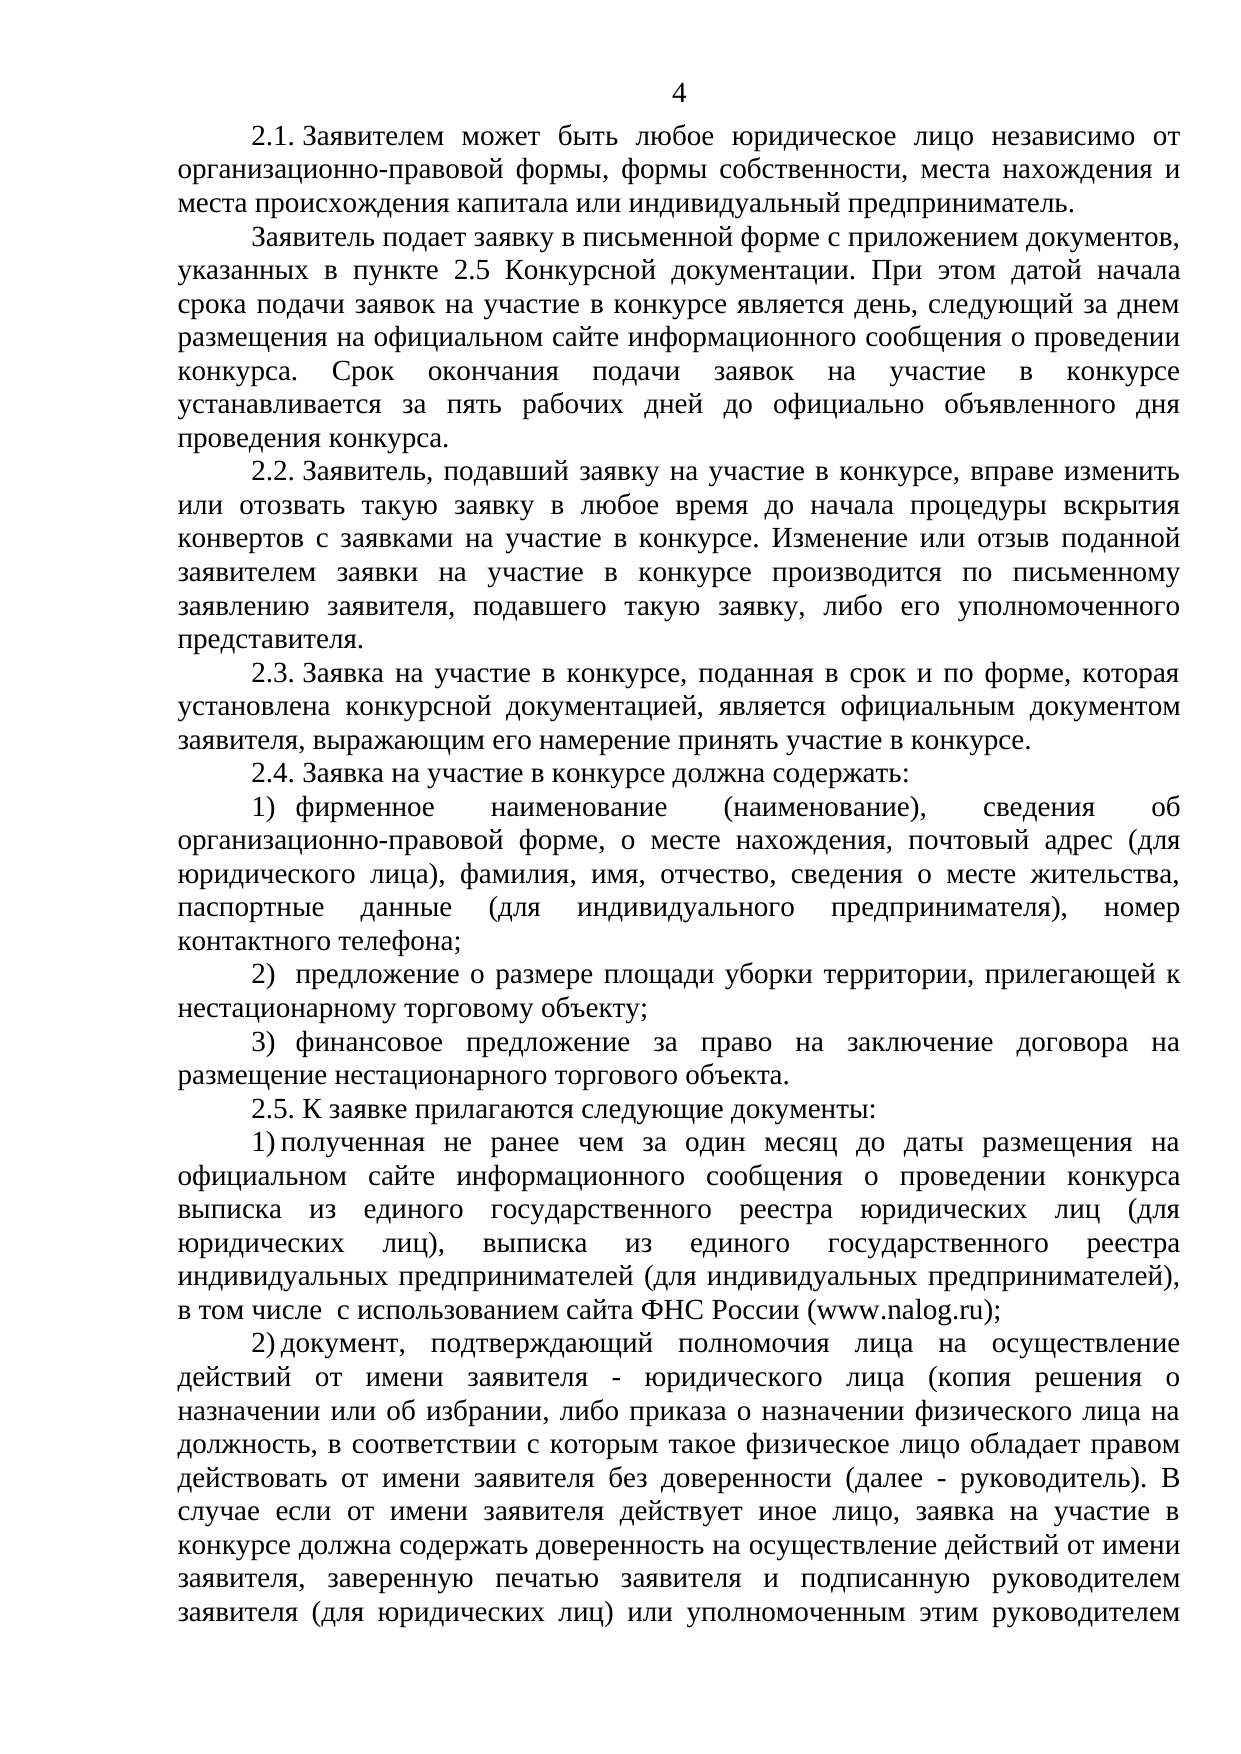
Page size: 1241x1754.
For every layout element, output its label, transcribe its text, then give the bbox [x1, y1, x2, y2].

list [177, 1326, 1181, 1627]
text 2.2. Заявитель, подавший заявку на участие в конкурсе, вправе изменить или отозвать такую заявку в любое время до начала процедуры вскрытия конвертов с заявками на участие в конкурсе. Изменение или отзыв поданной заявителем заявки на участие в конкурсе производится по письменному заявлению заявителя, подавшего такую заявку, либо его уполномоченного представителя. [177, 453, 1181, 655]
text 2.4. Заявка на участие в конкурсе должна содержать: [177, 755, 1181, 789]
list предложение о размере площади уборки территории, прилегающей к нестационарному торговому объекту; [177, 957, 1181, 1024]
list фирменное наименование (наименование), сведения об организационно-правовой форме, о месте нахождения, почтовый адрес (для юридического лица), фамилия, имя, отчество, сведения о месте жительства, паспортные данные (для индивидуального предпринимателя), номер контактного телефона; [177, 789, 1181, 957]
list финансовое предложение за право на заключение договора на размещение нестационарного торгового объекта. [177, 1024, 1181, 1091]
text 2.1. Заявителем может быть любое юридическое лицо независимо от организационно-правовой формы, формы собственности, места нахождения и места происхождения капитала или индивидуальный предприниматель. [177, 118, 1181, 219]
text Заявитель подает заявку в письменной форме с приложением документов, указанных в пункте 2.5 Конкурсной документации. При этом датой начала срока подачи заявок на участие в конкурсе является день, следующий за днем размещения на официальном сайте информационного сообщения о проведении конкурса. Срок окончания подачи заявок на участие в конкурсе устанавливается за пять рабочих дней до официально объявленного дня проведения конкурса. [177, 219, 1181, 453]
text 2.5. К заявке прилагаются следующие документы: [177, 1091, 1181, 1124]
text 2.3. Заявка на участие в конкурсе, поданная в срок и по форме, которая установлена конкурсной документацией, является официальным документом заявителя, выражающим его намерение принять участие в конкурсе. [177, 655, 1181, 755]
list полученная не ранее чем за один месяц до даты размещения на официальном сайте информационного сообщения о проведении конкурса выписка из единого государственного реестра юридических лиц (для юридических лиц), выписка из единого государственного реестра индивидуальных предпринимателей (для индивидуальных предпринимателей), в том числе с использованием сайта ФНС России (www.nalog.ru); [177, 1124, 1181, 1326]
